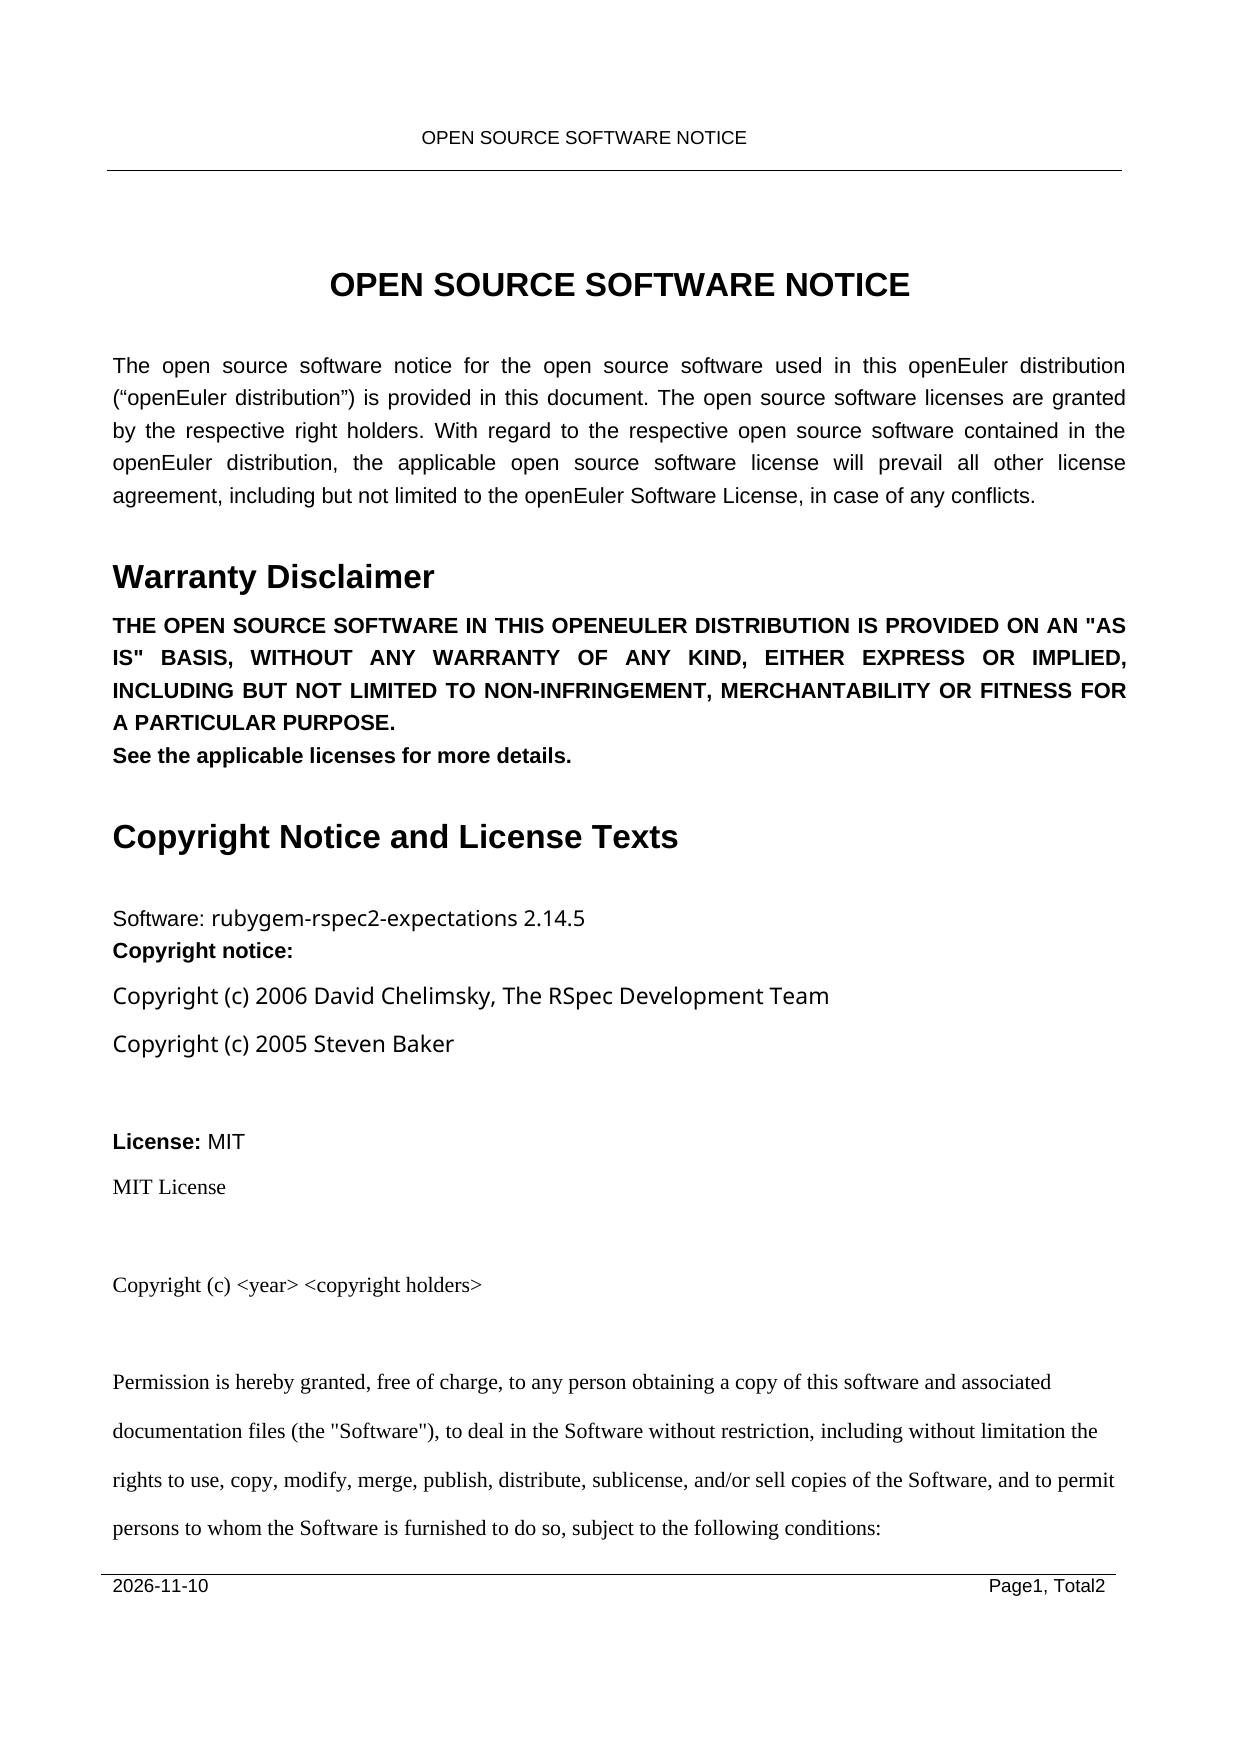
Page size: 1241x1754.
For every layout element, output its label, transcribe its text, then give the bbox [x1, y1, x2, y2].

text Copyright notice: [112, 934, 1128, 966]
text The open source software notice for the open source software used in this openEuler distribution (“openEuler distribution”) is provided in this document. The open source software licenses are granted by the respective right holders. With regard to the respective open source software contained in the openEuler distribution, the applicable open source software license will prevail all other license agreement, including but not limited to the openEuler Software License, in case of any conflicts. [112, 349, 1128, 511]
text OPEN SOURCE SOFTWARE NOTICE [112, 251, 1128, 316]
text Copyright (c) 2006 David Chelimsky, The RSpec Development Team Copyright (c) 2005 Steven Baker [112, 979, 1128, 1109]
text Software: rubygem-rspec2-expectations 2.14.5 [112, 901, 1128, 934]
text License: MIT [112, 1125, 1128, 1158]
text THE OPEN SOURCE SOFTWARE IN THIS OPENEULER DISTRIBUTION IS PROVIDED ON AN "AS IS" BASIS, WITHOUT ANY WARRANTY OF ANY KIND, EITHER EXPRESS OR IMPLIED, INCLUDING BUT NOT LIMITED TO NON-INFRINGEMENT, MERCHANTABILITY OR FITNESS FOR A PARTICULAR PURPOSE. See the applicable licenses for more details. [112, 609, 1128, 771]
text Warranty Disclaimer [112, 544, 1128, 609]
text Copyright Notice and License Texts [112, 804, 1128, 869]
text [112, 1170, 1128, 1544]
